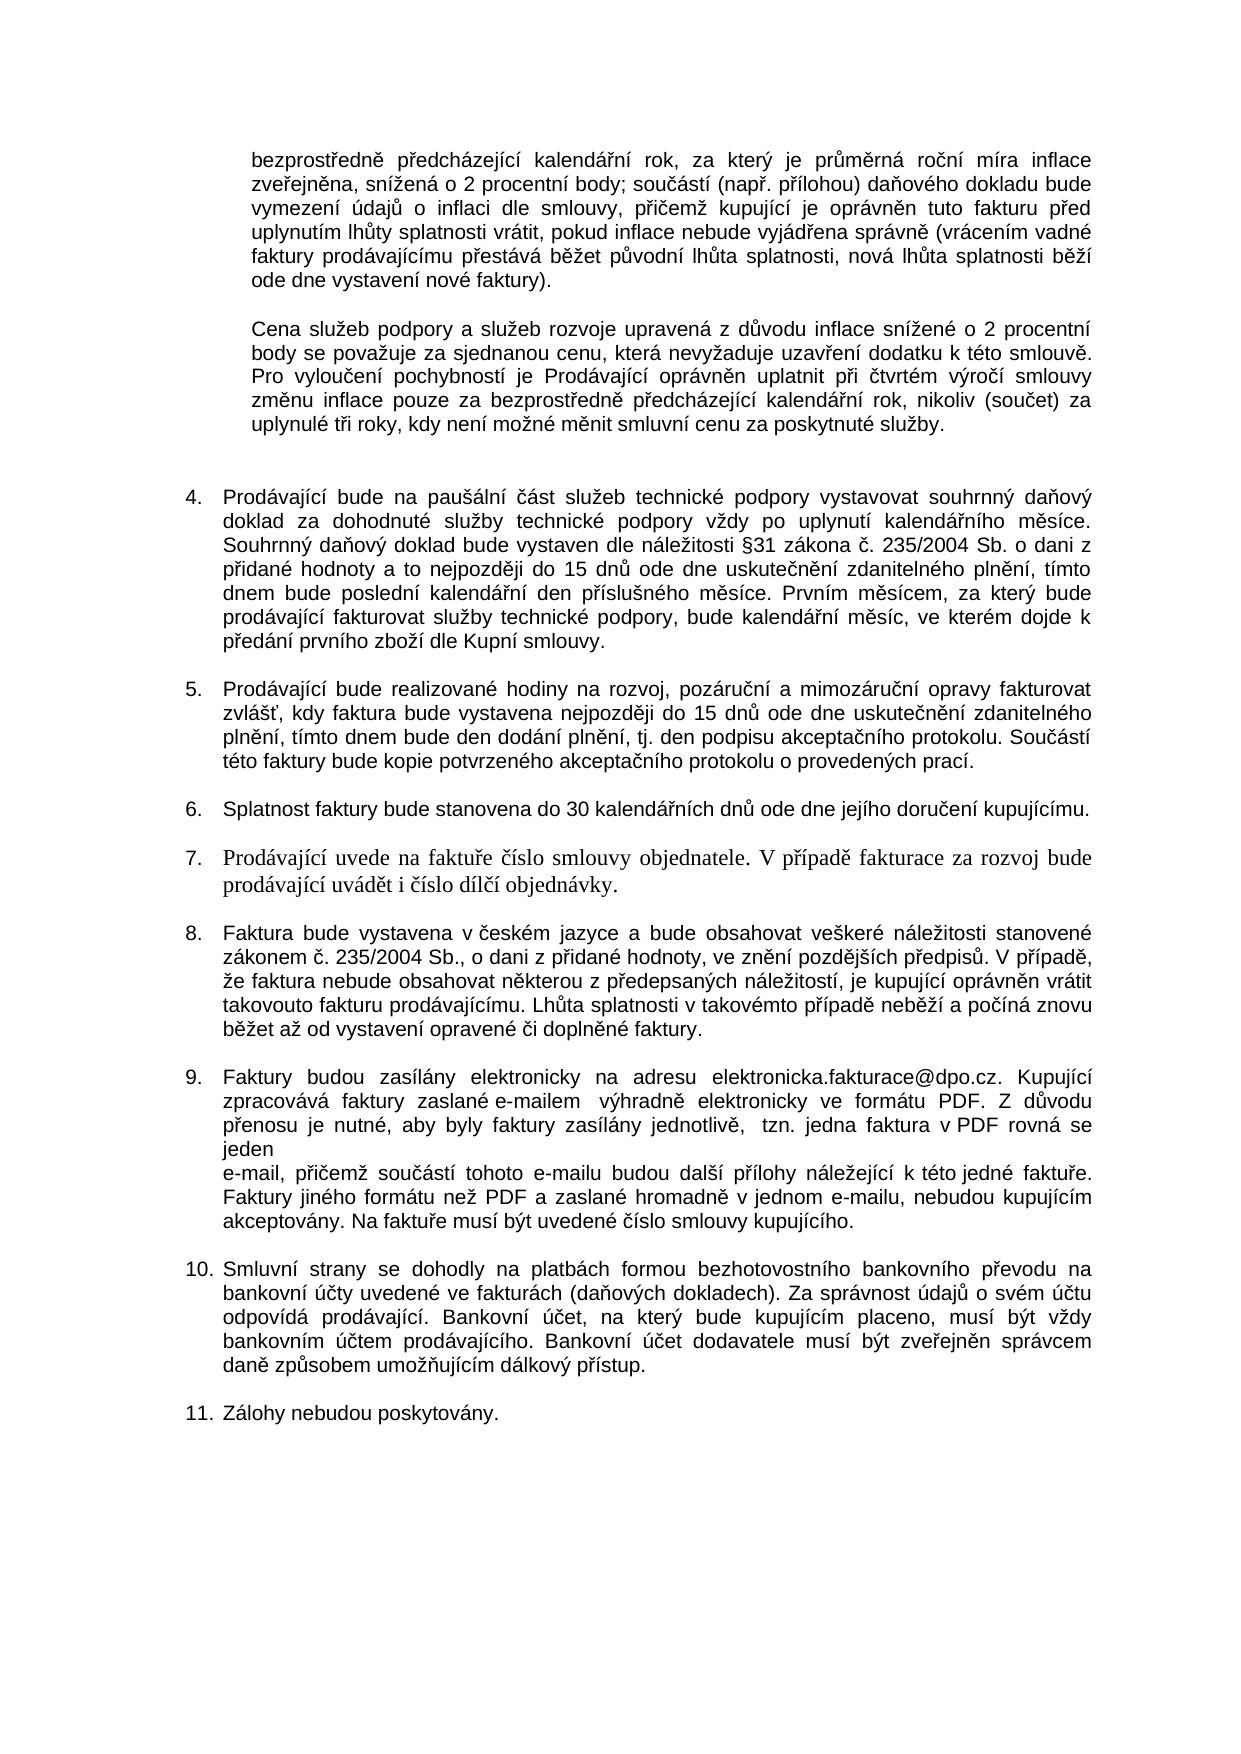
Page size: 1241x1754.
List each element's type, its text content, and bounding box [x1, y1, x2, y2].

list Prodávající bude realizované hodiny na rozvoj, pozáruční a mimozáruční opravy fakturovat zvlášť, kdy faktura bude vystavena nejpozději do 15 dnů ode dne uskutečnění zdanitelného plnění, tímto dnem bude den dodání plnění, tj. den podpisu akceptačního protokolu. Součástí této faktury bude kopie potvrzeného akceptačního protokolu o provedených prací. [185, 677, 1093, 773]
list Zálohy nebudou poskytovány. [185, 1400, 1093, 1424]
list Prodávající uvede na faktuře číslo smlouvy objednatele. V případě fakturace za rozvoj bude prodávající uvádět i číslo dílčí objednávky. [185, 844, 1093, 897]
list Faktura bude vystavena v českém jazyce a bude obsahovat veškeré náležitosti stanovené zákonem č. 235/2004 Sb., o dani z přidané hodnoty, ve znění pozdějších předpisů. V případě, že faktura nebude obsahovat některou z předepsaných náležitostí, je kupující oprávněn vrátit takovouto fakturu prodávajícímu. Lhůta splatnosti v takovémto případě neběží a počíná znovu běžet až od vystavení opravené či doplněné faktury. [185, 921, 1093, 1041]
list Prodávající bude na paušální část služeb technické podpory vystavovat souhrnný daňový doklad za dohodnuté služby technické podpory vždy po uplynutí kalendářního měsíce. Souhrnný daňový doklad bude vystaven dle náležitosti §31 zákona č. 235/2004 Sb. o dani z přidané hodnoty a to nejpozději do 15 dnů ode dne uskutečnění zdanitelného plnění, tímto dnem bude poslední kalendářní den příslušného měsíce. Prvním měsícem, za který bude prodávající fakturovat služby technické podpory, bude kalendářní měsíc, ve kterém dojde k předání prvního zboží dle Kupní smlouvy. [185, 485, 1093, 653]
list Cena služeb podpory a služeb rozvoje upravená z důvodu inflace snížené o 2 procentní body se považuje za sjednanou cenu, která nevyžaduje uzavření dodatku k této smlouvě. Pro vyloučení pochybností je Prodávající oprávněn uplatnit při čtvrtém výročí smlouvy změnu inflace pouze za bezprostředně předcházející kalendářní rok, nikoliv (součet) za uplynulé tři roky, kdy není možné měnit smluvní cenu za poskytnuté služby. [251, 316, 1093, 436]
list Faktury budou zasílány elektronicky na adresu elektronicka.fakturace@dpo.cz. Kupující zpracovává faktury zaslané e-mailem výhradně elektronicky ve formátu PDF. Z důvodu přenosu je nutné, aby byly faktury zasílány jednotlivě, tzn. jedna faktura v PDF rovná se jeden e-mail, přičemž součástí tohoto e-mailu budou další přílohy náležející k této jedné faktuře. Faktury jiného formátu než PDF a zaslané hromadně v jednom e-mailu, nebudou kupujícím akceptovány. Na faktuře musí být uvedené číslo smlouvy kupujícího. [185, 1065, 1093, 1233]
list Smluvní strany se dohodly na platbách formou bezhotovostního bankovního převodu na bankovní účty uvedené ve fakturách (daňových dokladech). Za správnost údajů o svém účtu odpovídá prodávající. Bankovní účet, na který bude kupujícím placeno, musí být vždy bankovním účtem prodávajícího. Bankovní účet dodavatele musí být zveřejněn správcem daně způsobem umožňujícím dálkový přístup. [185, 1257, 1093, 1376]
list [251, 148, 1093, 291]
list Splatnost faktury bude stanovena do 30 kalendářních dnů ode dne jejího doručení kupujícímu. [185, 797, 1093, 821]
